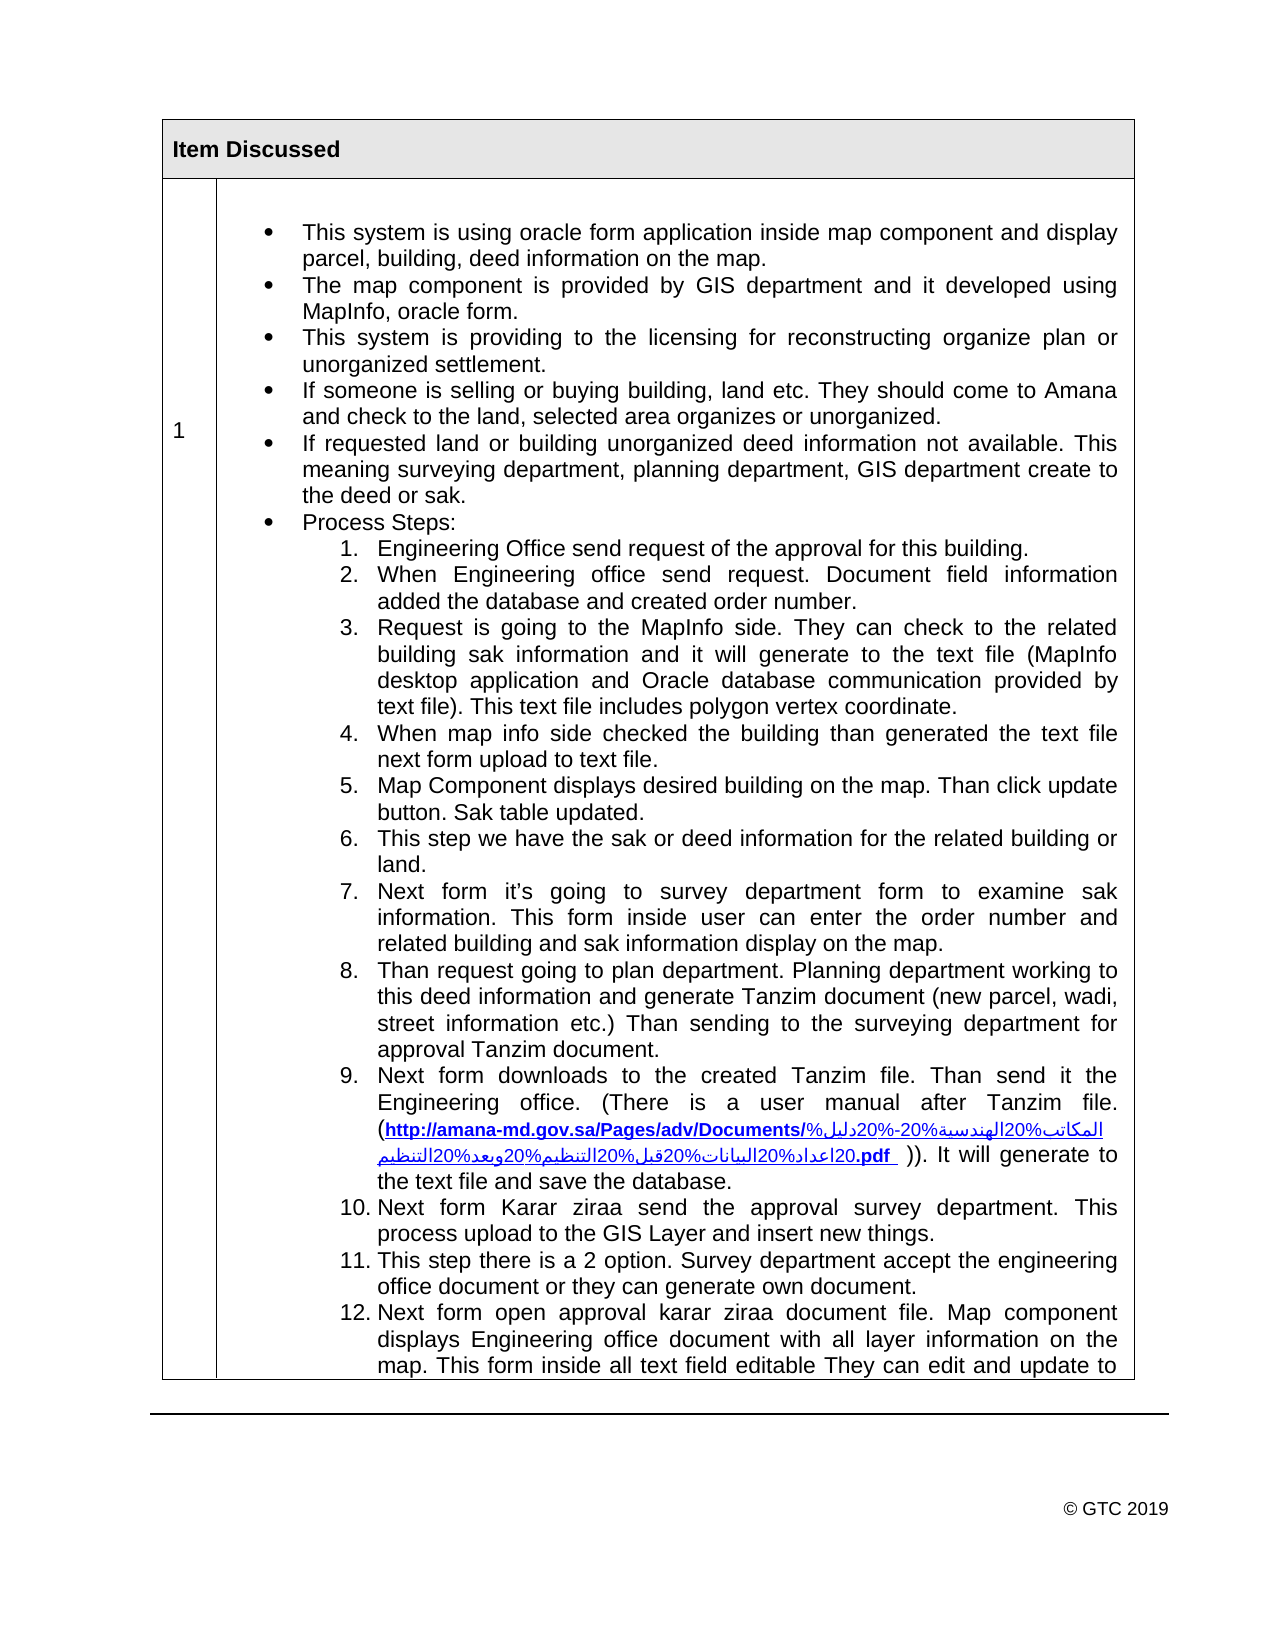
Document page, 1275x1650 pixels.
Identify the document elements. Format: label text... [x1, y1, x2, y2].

table_header Item Discussed [163, 120, 1134, 178]
table_cell 1 [163, 179, 216, 1378]
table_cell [217, 179, 1134, 1378]
